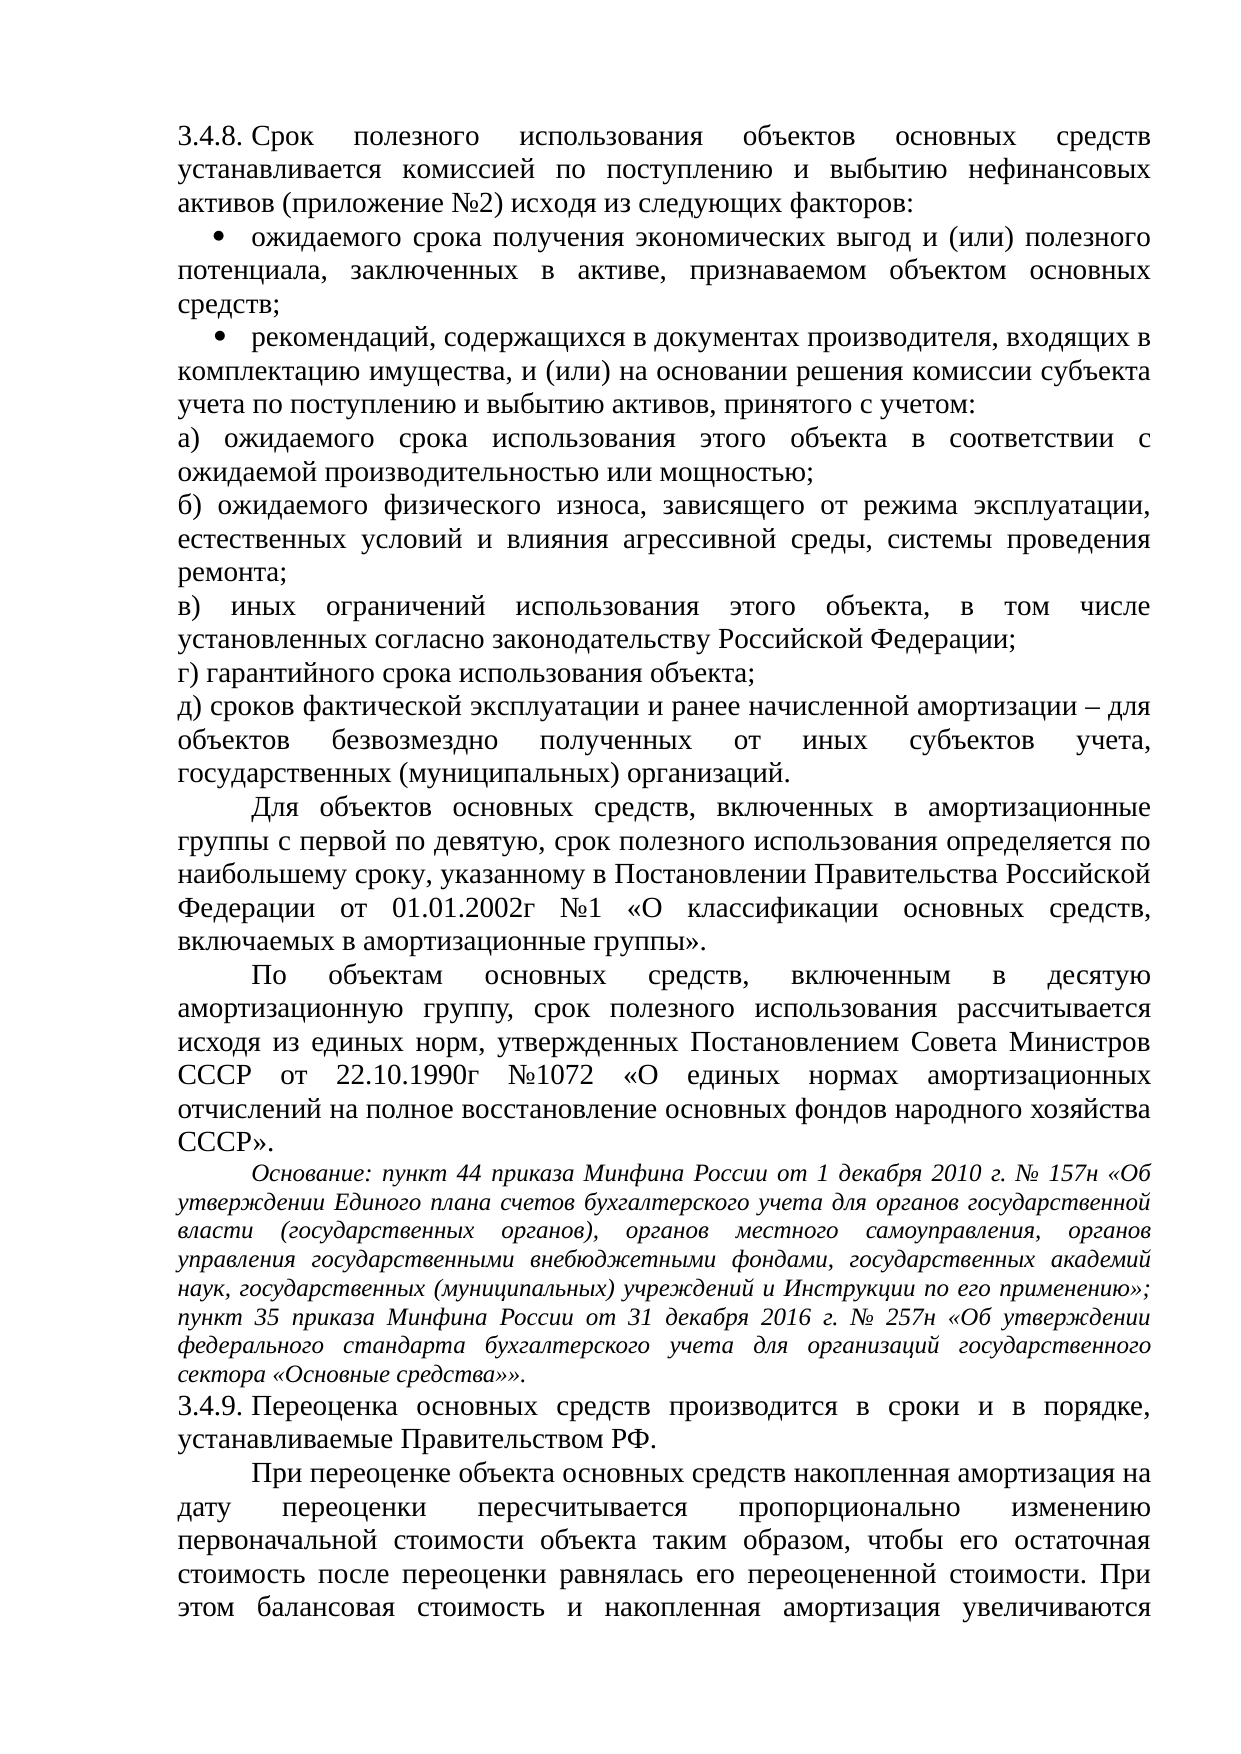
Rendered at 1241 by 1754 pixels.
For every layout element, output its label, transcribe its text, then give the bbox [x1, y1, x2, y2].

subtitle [177, 1455, 1152, 1623]
list рекомендаций, содержащихся в документах производителя, входящих в комплектацию имущества, и (или) на основании решения комиссии субъекта учета по поступлению и выбытию активов, принятого с учетом: [177, 319, 1152, 420]
list Срок полезного использования объектов основных средств устанавливается комиссией по поступлению и выбытию нефинансовых активов (приложение №2) исходя из следующих факторов: [177, 118, 1152, 219]
subtitle Переоценка основных средств производится в сроки и в порядке, устанавливаемые Правительством РФ. [177, 1388, 1152, 1455]
subtitle По объектам основных средств, включенным в десятую амортизационную группу, срок полезного использования рассчитывается исходя из единых норм, утвержденных Постановлением Совета Министров СССР от 22.10.1990г №1072 «О единых нормах амортизационных отчислений на полное восстановление основных фондов народного хозяйства СССР». [177, 957, 1152, 1158]
text б) ожидаемого физического износа, зависящего от режима эксплуатации, естественных условий и влияния агрессивной среды, системы проведения ремонта; [177, 487, 1152, 588]
subtitle Основание: пункт 44 приказа Минфина России от 1 декабря 2010 г. № 157н «Об утверждении Единого плана счетов бухгалтерского учета для органов государственной власти (государственных органов), органов местного самоуправления, органов управления государственными внебюджетными фондами, государственных академий наук, государственных (муниципальных) учреждений и Инструкции по его применению»; пункт 35 приказа Минфина России от 31 декабря 2016 г. № 257н «Об утверждении федерального стандарта бухгалтерского учета для организаций государственного сектора «Основные средства»». [177, 1158, 1152, 1388]
list ожидаемого срока получения экономических выгод и (или) полезного потенциала, заключенных в активе, признаваемом объектом основных средств; [177, 219, 1152, 319]
text Для объектов основных средств, включенных в амортизационные группы с первой по девятую, срок полезного использования определяется по наибольшему сроку, указанному в Постановлении Правительства Российской Федерации от 01.01.2002г №1 «О классификации основных средств, включаемых в амортизационные группы». [177, 789, 1152, 957]
text в) иных ограничений использования этого объекта, в том числе установленных согласно законодательству Российской Федерации; [177, 588, 1152, 655]
text а) ожидаемого срока использования этого объекта в соответствии с ожидаемой производительностью или мощностью; [177, 420, 1152, 487]
text д) сроков фактической эксплуатации и ранее начисленной амортизации – для объектов безвозмездно полученных от иных субъектов учета, государственных (муниципальных) организаций. [177, 688, 1152, 789]
text г) гарантийного срока использования объекта; [177, 655, 1152, 688]
